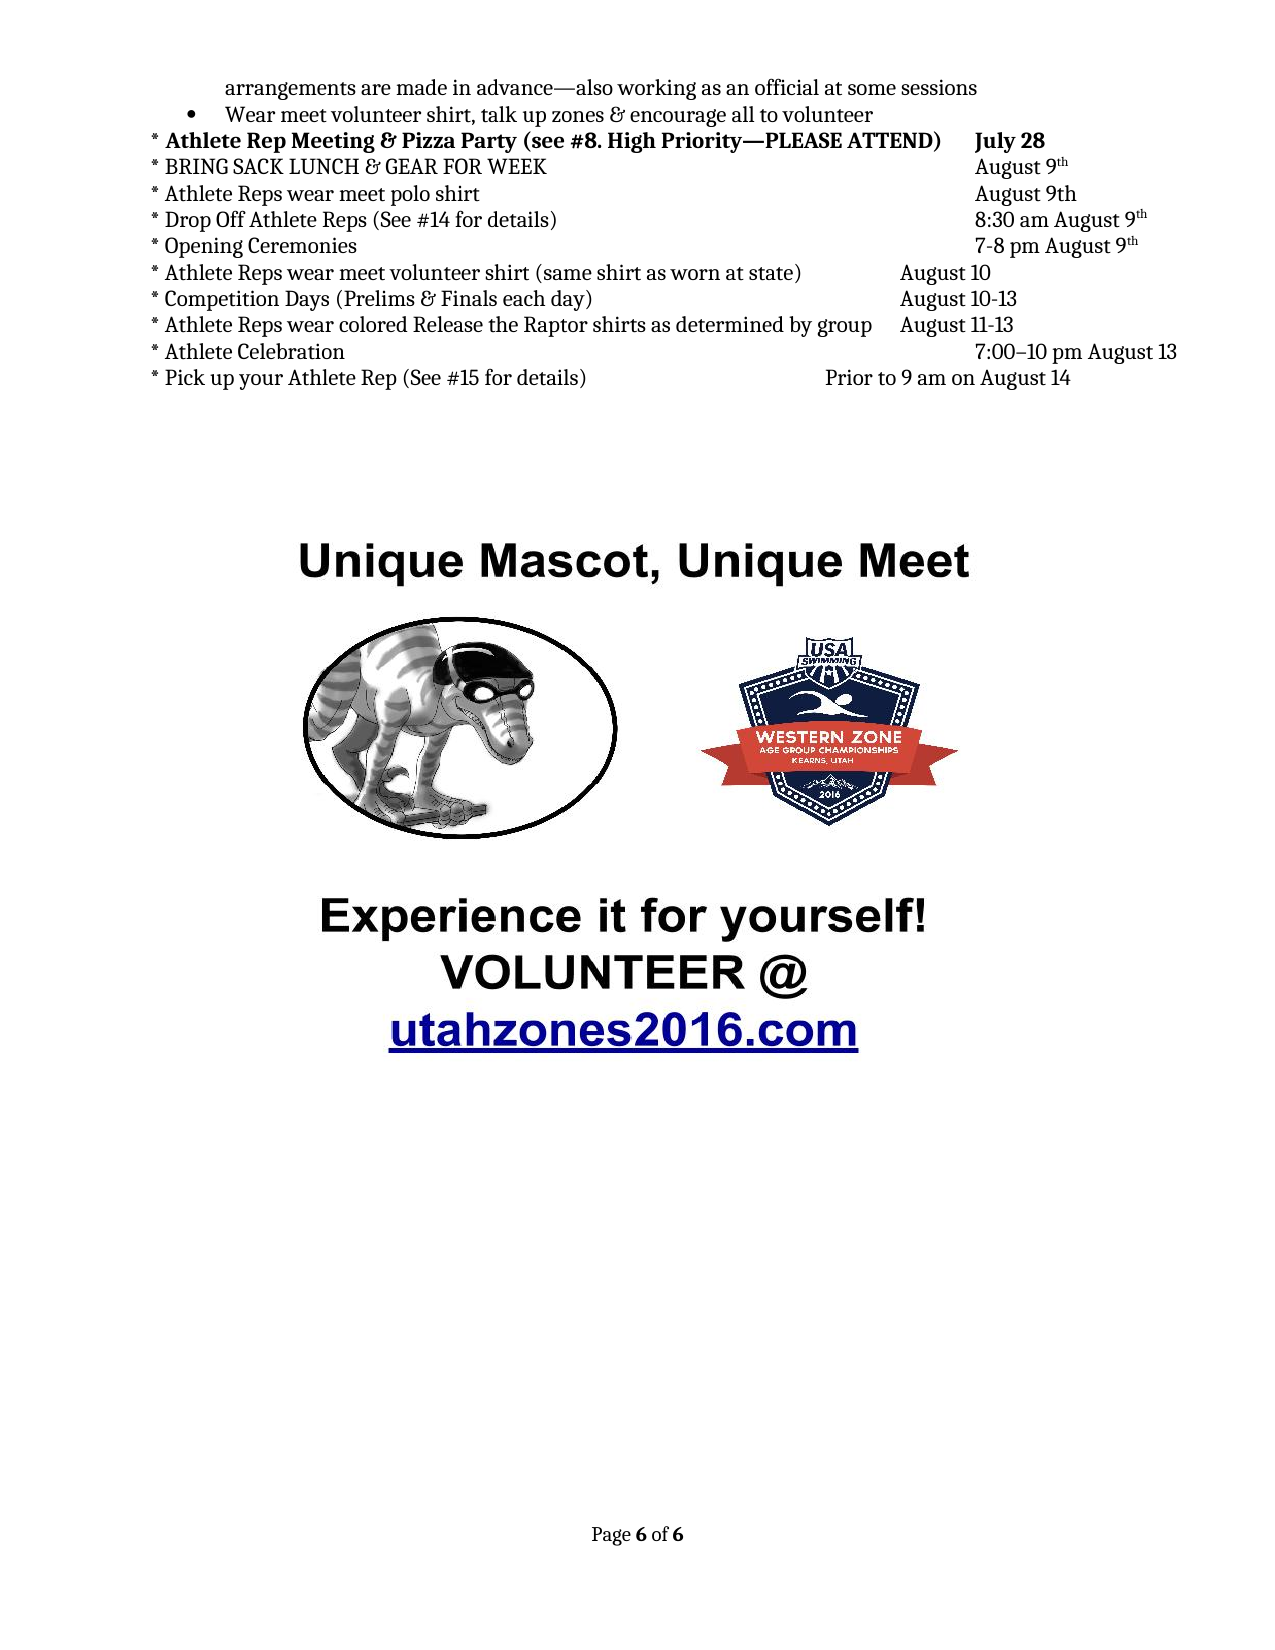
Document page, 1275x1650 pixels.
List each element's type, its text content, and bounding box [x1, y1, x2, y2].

list * Athlete Rep Meeting & Pizza Party (see #8. High Priority—PLEASE ATTEND) July 28 [150, 128, 1200, 154]
list * Athlete Celebration 7:00–10 pm August 13 [150, 338, 1200, 365]
list * Competition Days (Prelims & Finals each day) August 10-13 [150, 286, 1200, 312]
list * Athlete Reps wear colored Release the Raptor shirts as determined by group August 11-13 [150, 312, 1200, 338]
list * BRING SACK LUNCH & GEAR FOR WEEK August 9th [150, 154, 1200, 180]
picture [120, 431, 1109, 1139]
text * Pick up your Athlete Rep (See #15 for details) Prior to 9 am on August 14 [150, 365, 1200, 391]
list * Athlete Reps wear meet polo shirt August 9th [150, 180, 1200, 207]
list * Opening Ceremonies 7-8 pm August 9th [150, 233, 1200, 259]
list Wear meet volunteer shirt, talk up zones & encourage all to volunteer [187, 101, 1200, 128]
list * Athlete Reps wear meet volunteer shirt (same shirt as worn at state) August 10 [150, 259, 1200, 286]
text arrangements are made in advance—also working as an official at some sessions [225, 75, 1200, 101]
list * Drop Off Athlete Reps (See #14 for details) 8:30 am August 9th [150, 207, 1200, 233]
